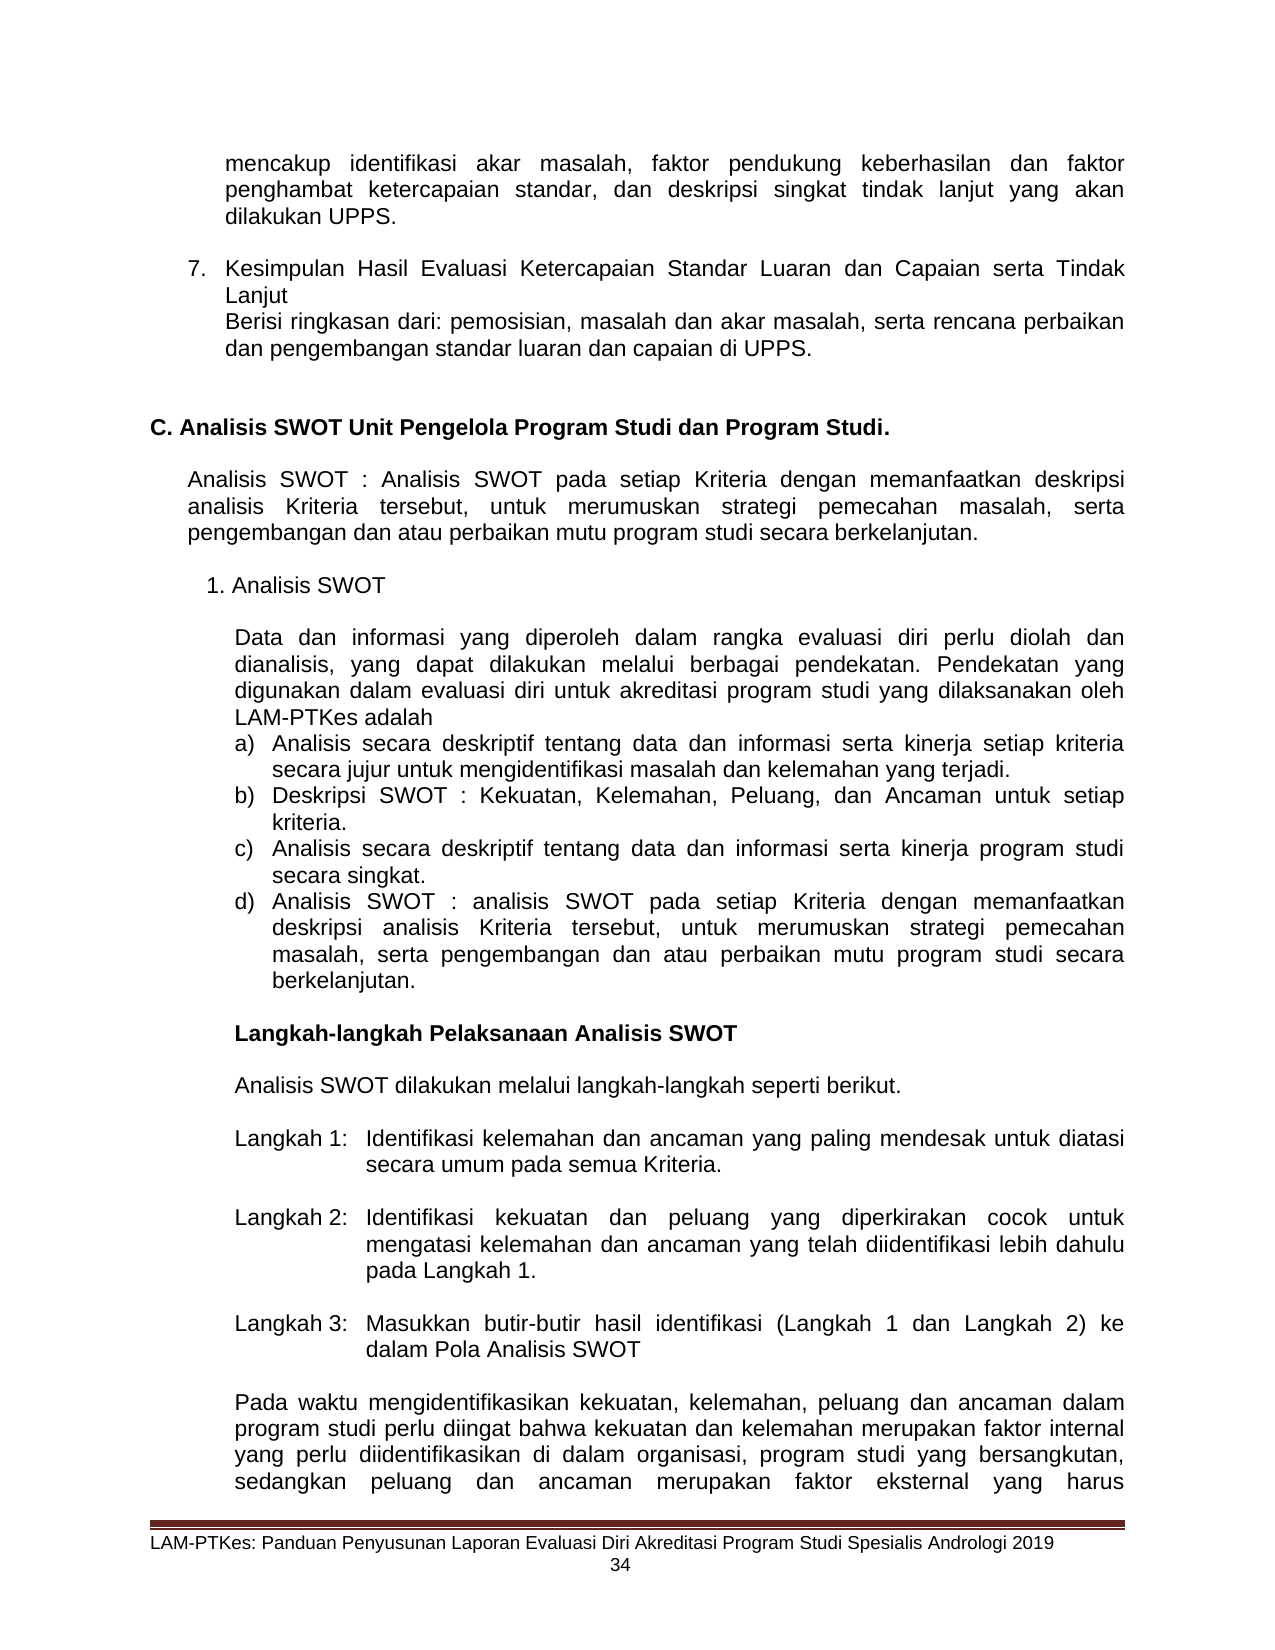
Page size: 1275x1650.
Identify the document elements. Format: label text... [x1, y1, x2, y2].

text Langkah 3: Masukkan butir-butir hasil identifikasi (Langkah 1 dan Langkah 2) ke dalam Pola Analisis SWOT [234, 1309, 1125, 1362]
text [225, 150, 1125, 229]
text Berisi ringkasan dari: pemosisian, masalah dan akar masalah, serta rencana perbaikan dan pengembangan standar luaran dan capaian di UPPS. [225, 308, 1125, 361]
text Langkah 1: Identifikasi kelemahan dan ancaman yang paling mendesak untuk diatasi secara umum pada semua Kriteria. [234, 1125, 1125, 1178]
list Analisis secara deskriptif tentang data dan informasi serta kinerja setiap kriteria secara jujur untuk mengidentifikasi masalah dan kelemahan yang terjadi. [234, 730, 1125, 782]
text Langkah-langkah Pelaksanaan Analisis SWOT [234, 1020, 1125, 1046]
list Analisis secara deskriptif tentang data dan informasi serta kinerja program studi secara singkat. [234, 835, 1125, 888]
text Analisis SWOT : Analisis SWOT pada setiap Kriteria dengan memanfaatkan deskripsi analisis Kriteria tersebut, untuk merumuskan strategi pemecahan masalah, serta pengembangan dan atau perbaikan mutu program studi secara berkelanjutan. [187, 466, 1125, 545]
subtitle C. Analisis SWOT Unit Pengelola Program Studi dan Program Studi. [150, 413, 1125, 440]
list Deskripsi SWOT : Kekuatan, Kelemahan, Peluang, dan Ancaman untuk setiap kriteria. [234, 782, 1125, 835]
text Langkah 2: Identifikasi kekuatan dan peluang yang diperkirakan cocok untuk mengatasi kelemahan dan ancaman yang telah diidentifikasi lebih dahulu pada Langkah 1. [234, 1204, 1125, 1283]
text Analisis SWOT dilakukan melalui langkah-langkah seperti berikut. [234, 1072, 1125, 1099]
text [234, 1389, 1125, 1494]
text Data dan informasi yang diperoleh dalam rangka evaluasi diri perlu diolah dan dianalisis, yang dapat dilakukan melalui berbagai pendekatan. Pendekatan yang digunakan dalam evaluasi diri untuk akreditasi program studi yang dilaksanakan oleh LAM-PTKes adalah [234, 624, 1125, 730]
subtitle 1. Analisis SWOT [150, 572, 1125, 598]
list Analisis SWOT : analisis SWOT pada setiap Kriteria dengan memanfaatkan deskripsi analisis Kriteria tersebut, untuk merumuskan strategi pemecahan masalah, serta pengembangan dan atau perbaikan mutu program studi secara berkelanjutan. [234, 888, 1125, 993]
list Kesimpulan Hasil Evaluasi Ketercapaian Standar Luaran dan Capaian serta Tindak Lanjut [187, 255, 1125, 308]
